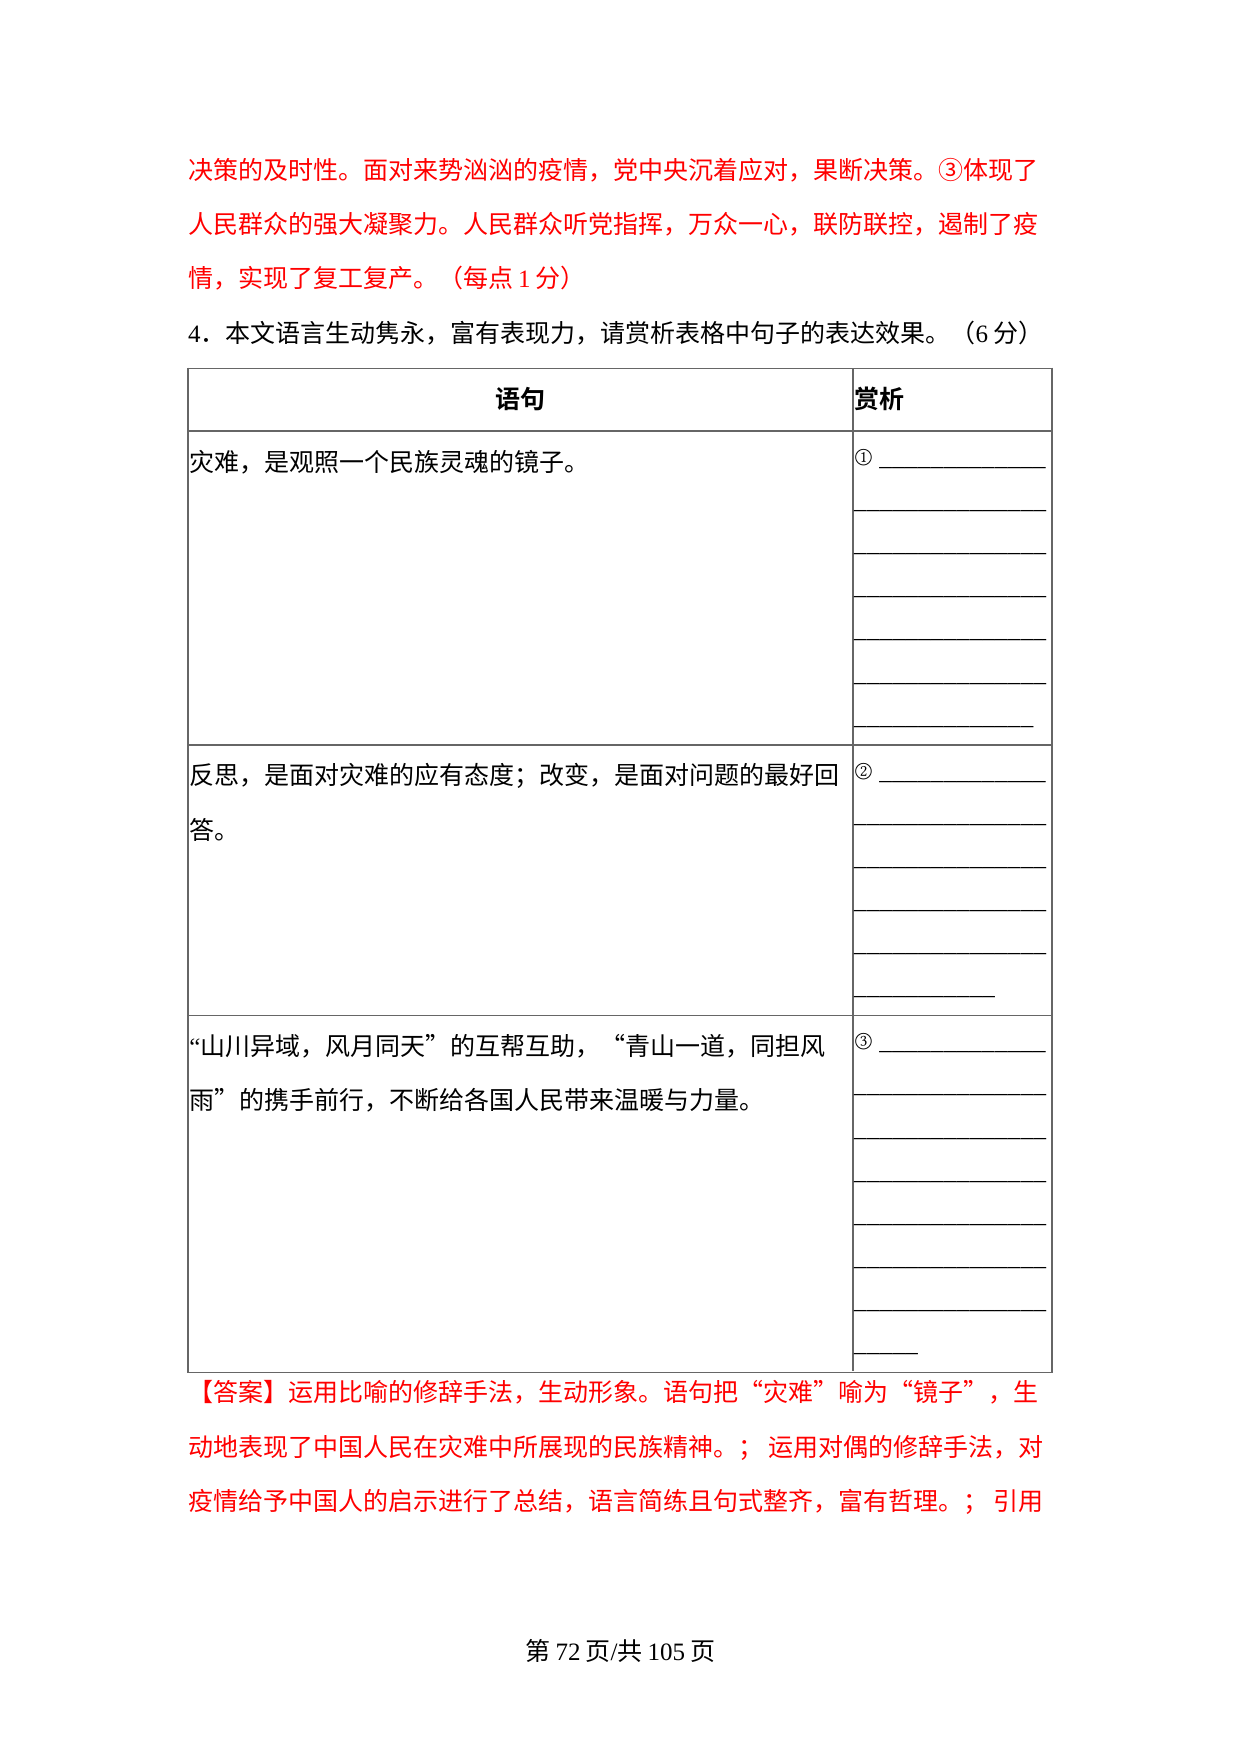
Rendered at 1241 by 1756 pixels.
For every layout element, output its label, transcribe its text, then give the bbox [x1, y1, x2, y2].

text 4．本文语言生动隽永，富有表现力，请赏析表格中句子的表达效果。（6分） [188, 313, 1052, 349]
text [188, 150, 1052, 295]
table_header 语句 [189, 369, 852, 430]
table_cell 灾难，是观照一个民族灵魂的镜子。 [189, 432, 852, 744]
table_header 赏析 [854, 369, 1051, 430]
table_cell 反思，是面对灾难的应有态度；改变，是面对问题的最好回答。 [189, 746, 852, 1014]
table_cell ③ _ _ _ _ _ _ _ _ _ _ _ _ _ _ _ _ _ _ _ _ _ _ _ _ _ _ _ _ _ _ _ _ _ _ _ _ _ _ _ _ _ _ _ _ _ _ _ _ _ _ _ _ _ _ _ _ _ _ _ _ _ _ _ _ _ _ _ _ _ _ _ _ _ _ _ _ _ _ _ _ _ _ _ _ _ _ _ _ _ _ _ _ _ _ _ _ _ _ _ _ _ _ _ _ _ _ _ _ [854, 1016, 1051, 1371]
table_cell ① _ _ _ _ _ _ _ _ _ _ _ _ _ _ _ _ _ _ _ _ _ _ _ _ _ _ _ _ _ _ _ _ _ _ _ _ _ _ _ _ _ _ _ _ _ _ _ _ _ _ _ _ _ _ _ _ _ _ _ _ _ _ _ _ _ _ _ _ _ _ _ _ _ _ _ _ _ _ _ _ _ _ _ _ _ _ _ _ _ _ _ _ _ _ _ _ _ _ _ _ _ _ [854, 432, 1051, 744]
table_cell “山川异域，风月同天”的互帮互助，“青山一道，同担风雨”的携手前行，不断给各国人民带来温暖与力量。 [189, 1016, 852, 1371]
table_cell ② _ _ _ _ _ _ _ _ _ _ _ _ _ _ _ _ _ _ _ _ _ _ _ _ _ _ _ _ _ _ _ _ _ _ _ _ _ _ _ _ _ _ _ _ _ _ _ _ _ _ _ _ _ _ _ _ _ _ _ _ _ _ _ _ _ _ _ _ _ _ _ _ _ _ _ _ _ _ _ _ _ _ _ _ [854, 746, 1051, 1014]
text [188, 1373, 1052, 1518]
